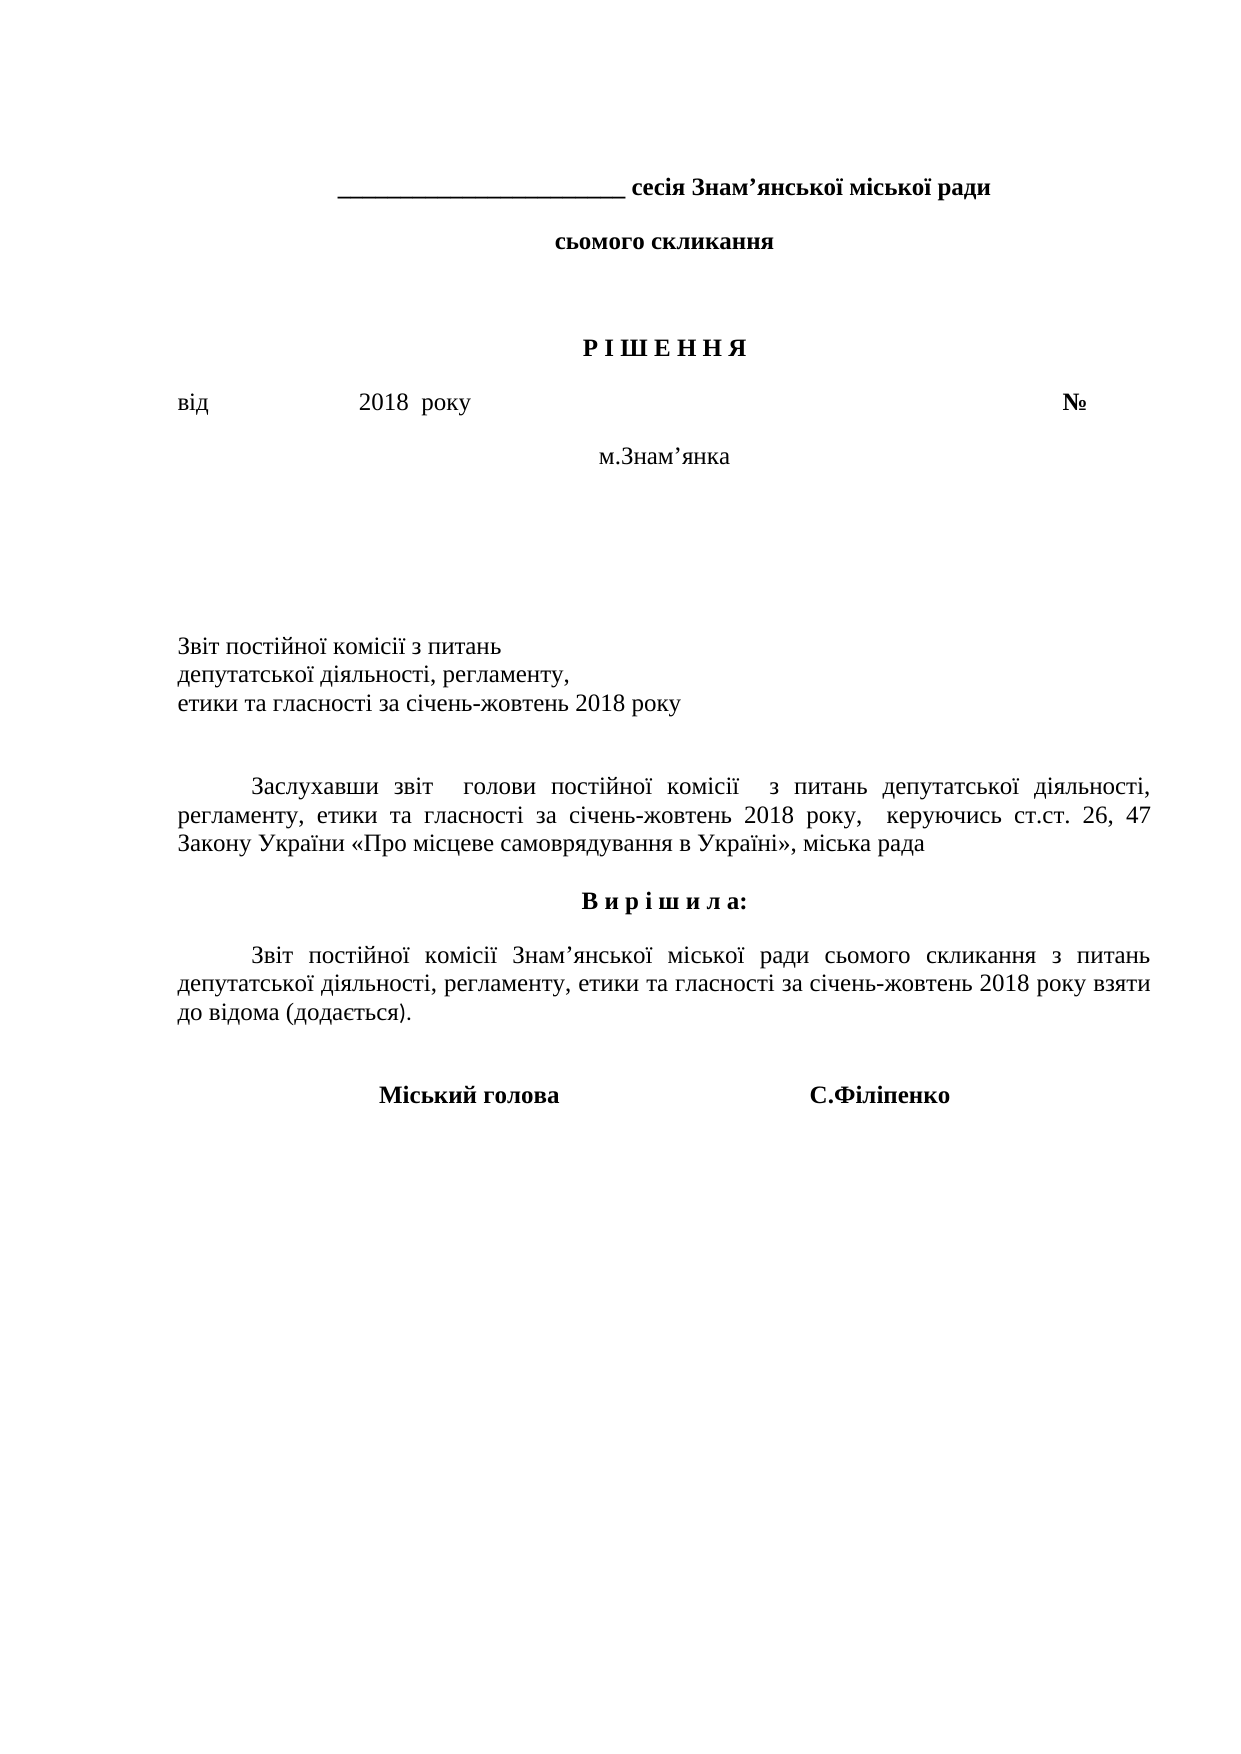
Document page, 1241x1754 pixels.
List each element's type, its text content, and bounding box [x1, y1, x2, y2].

text В и р і ш и л а: [177, 886, 1152, 915]
text етики та гласності за січень-жовтень 2018 року [177, 688, 1152, 717]
text Заслухавши звіт голови постійної комісії з питань депутатської діяльності, регламенту, етики та гласності за січень-жовтень 2018 року, керуючись ст.ст. 26, 47 Закону України «Про місцеве самоврядування в Україні», міська рада [177, 771, 1152, 857]
text Звіт постійної комісії Знам’янської міської ради сьомого скликання з питань депутатської діяльності, регламенту, етики та гласності за січень-жовтень 2018 року взяти до відома (додається). [177, 940, 1152, 1026]
text м.Знам’янка [177, 441, 1152, 470]
text від 2018 року № [177, 387, 1152, 416]
text Звіт постійної комісії з питань [177, 631, 1152, 659]
text депутатської діяльності, регламенту, [177, 659, 1152, 688]
text Міський голова С.Філіпенко [177, 1080, 1152, 1109]
text сьомого скликання [177, 226, 1152, 254]
text Р І Ш Е Н Н Я [177, 333, 1152, 362]
text _______________________ сесія Знам’янської міської ради [177, 172, 1152, 201]
